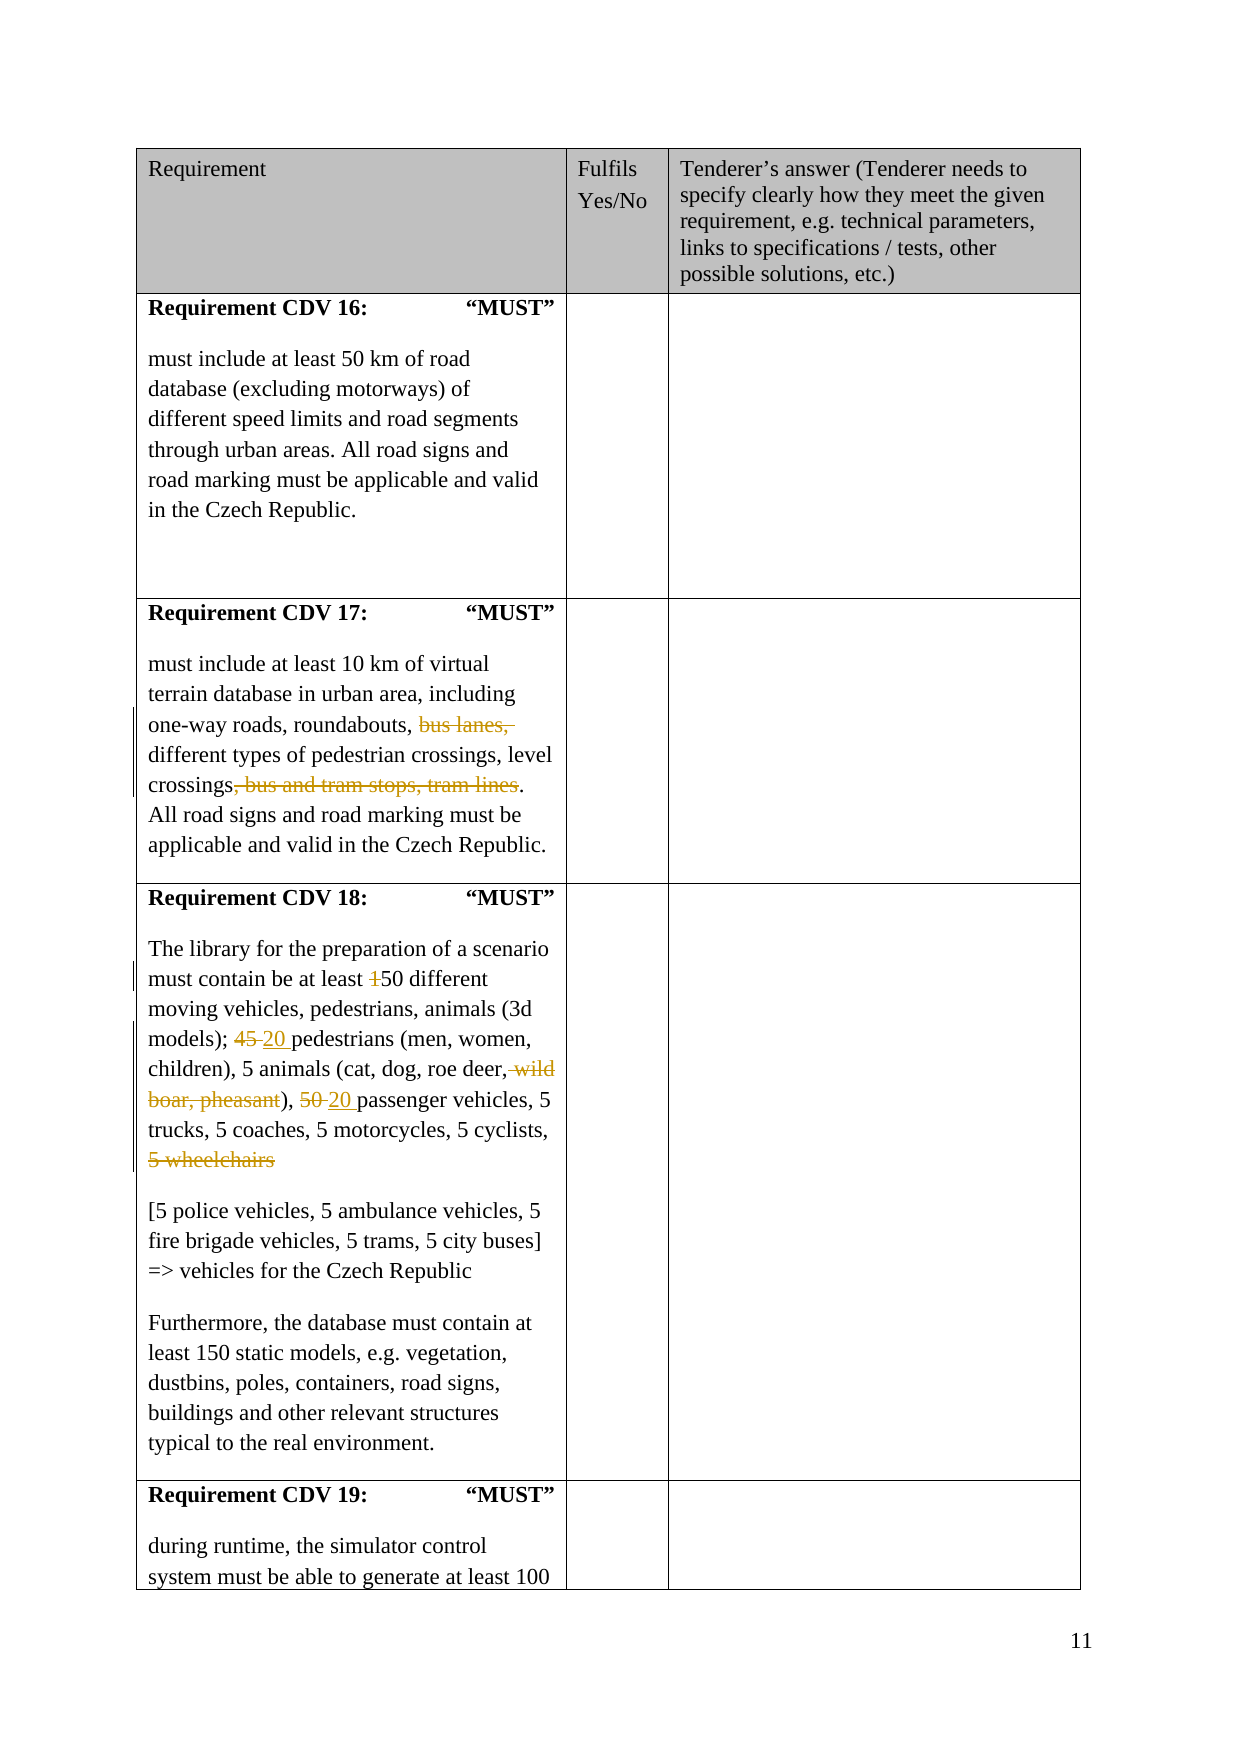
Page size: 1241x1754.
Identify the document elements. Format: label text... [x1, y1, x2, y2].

table_cell Requirement CDV 16: “MUST” must include at least 50 km of road database (excluding motorways) of different speed limits and road segments through urban areas. All road signs and road marking must be applicable and valid in the Czech Republic. [137, 294, 566, 598]
table_cell [567, 294, 668, 598]
table_cell [669, 599, 1080, 882]
table_cell Requirement CDV 17: “MUST” must include at least 10 km of virtual terrain database in urban area, including one-way roads, roundabouts, different types of pedestrian crossings, level crossings. All road signs and road marking must be applicable and valid in the Czech Republic. [137, 599, 566, 882]
table_cell [669, 884, 1080, 1480]
table_header Fulfils Yes/No [567, 149, 668, 293]
table_cell [567, 1481, 668, 1589]
table_cell Requirement CDV 18: “MUST” The library for the preparation of a scenario must contain be at least 50 different moving vehicles, pedestrians, animals (3d models); pedestrians (men, women, children), 5 animals (cat, dog, roe deer,), passenger vehicles, 5 trucks, 5 coaches, 5 motorcycles, 5 cyclists, [5 police vehicles, 5 ambulance vehicles, 5 fire brigade vehicles, 5 trams, 5 city buses] => vehicles for the Czech Republic Furthermore, the database must contain at least 150 static models, e.g. vegetation, dustbins, poles, containers, road signs, buildings and other relevant structures typical to the real environment. [137, 884, 566, 1480]
table_cell [669, 294, 1080, 598]
table_cell [567, 884, 668, 1480]
table_cell [567, 599, 668, 882]
table_cell [669, 1481, 1080, 1589]
table_header Requirement [137, 149, 566, 293]
